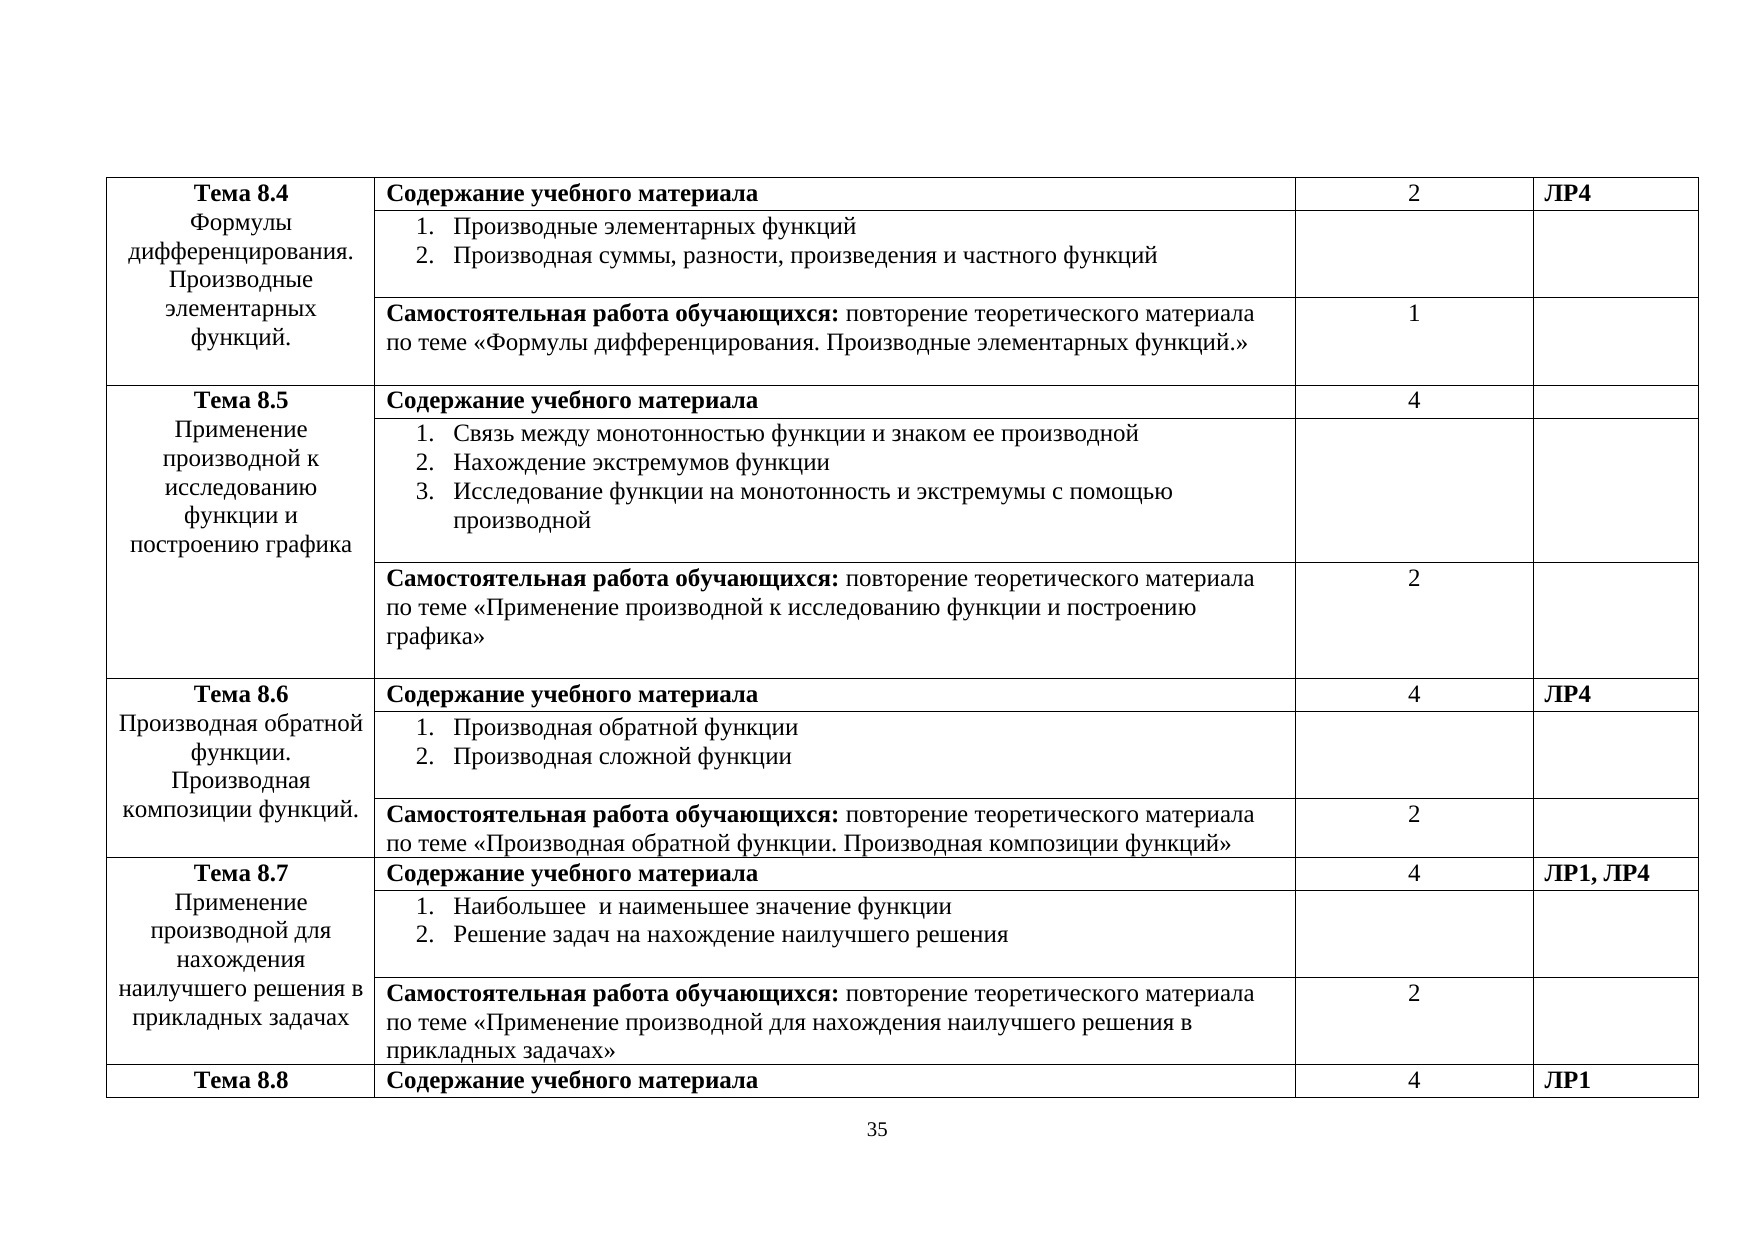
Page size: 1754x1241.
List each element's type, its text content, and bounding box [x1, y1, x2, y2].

table_cell Тема 8.4 Формулы дифференцирования. Производные элементарных функций. [107, 178, 374, 384]
table_cell Самостоятельная работа обучающихся: повторение теоретического материала по теме «Производная обратной функции. Производная композиции функций» [375, 799, 1295, 857]
table_cell Производные элементарных функций Производная суммы, разности, произведения и частного функций [375, 211, 1295, 297]
table_cell Связь между монотонностью функции и знаком ее производной Нахождение экстремумов функции Исследование функции на монотонность и экстремумы с помощью производной [375, 419, 1295, 562]
table_cell [1534, 298, 1698, 384]
table_cell Содержание учебного материала [375, 178, 1295, 210]
table_cell 2 [1296, 799, 1533, 857]
table_cell Производная обратной функции Производная сложной функции [375, 712, 1295, 798]
table_cell 2 [1296, 563, 1533, 678]
table_cell [1296, 891, 1533, 977]
table_cell [1534, 419, 1698, 562]
table_cell [1296, 211, 1533, 297]
table_cell Содержание учебного материала [375, 1065, 1295, 1097]
table_cell Тема 8.7 Применение производной для нахождения наилучшего решения в прикладных задачах [107, 858, 374, 1064]
table_cell 4 [1296, 858, 1533, 890]
table_cell Содержание учебного материала [375, 679, 1295, 711]
table_cell [1296, 419, 1533, 562]
table_cell [1534, 891, 1698, 977]
table_cell [1534, 978, 1698, 1064]
table_cell [1296, 712, 1533, 798]
table_cell Самостоятельная работа обучающихся: повторение теоретического материала по теме «Применение производной для нахождения наилучшего решения в прикладных задачах» [375, 978, 1295, 1064]
table_cell ЛР4 [1534, 178, 1698, 210]
table_cell 1 [1296, 298, 1533, 384]
table_cell ЛР4 [1534, 679, 1698, 711]
table_cell Самостоятельная работа обучающихся: повторение теоретического материала по теме «Формулы дифференцирования. Производные элементарных функций.» [375, 298, 1295, 384]
table_cell [1534, 386, 1698, 417]
table_cell 2 [1296, 178, 1533, 210]
table_cell Содержание учебного материала [375, 858, 1295, 890]
table_cell Содержание учебного материала [375, 386, 1295, 417]
table_cell 2 [1296, 978, 1533, 1064]
table_cell Тема 8.6 Производная обратной функции. Производная композиции функций. [107, 679, 374, 857]
table_cell Наибольшее и наименьшее значение функции Решение задач на нахождение наилучшего решения [375, 891, 1295, 977]
table_cell [1534, 799, 1698, 857]
table_cell Самостоятельная работа обучающихся: повторение теоретического материала по теме «Применение производной к исследованию функции и построению графика» [375, 563, 1295, 678]
table_cell ЛР1, ЛР4 [1534, 858, 1698, 890]
table_cell [1534, 211, 1698, 297]
table_cell 4 [1296, 386, 1533, 417]
table_cell Тема 8.5 Применение производной к исследованию функции и построению графика [107, 386, 374, 678]
table_cell 4 [1296, 1065, 1533, 1097]
table_cell [1534, 563, 1698, 678]
table_cell 4 [1296, 679, 1533, 711]
table_cell ЛР1 [1534, 1065, 1698, 1097]
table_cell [107, 1065, 374, 1097]
table_cell [1534, 712, 1698, 798]
